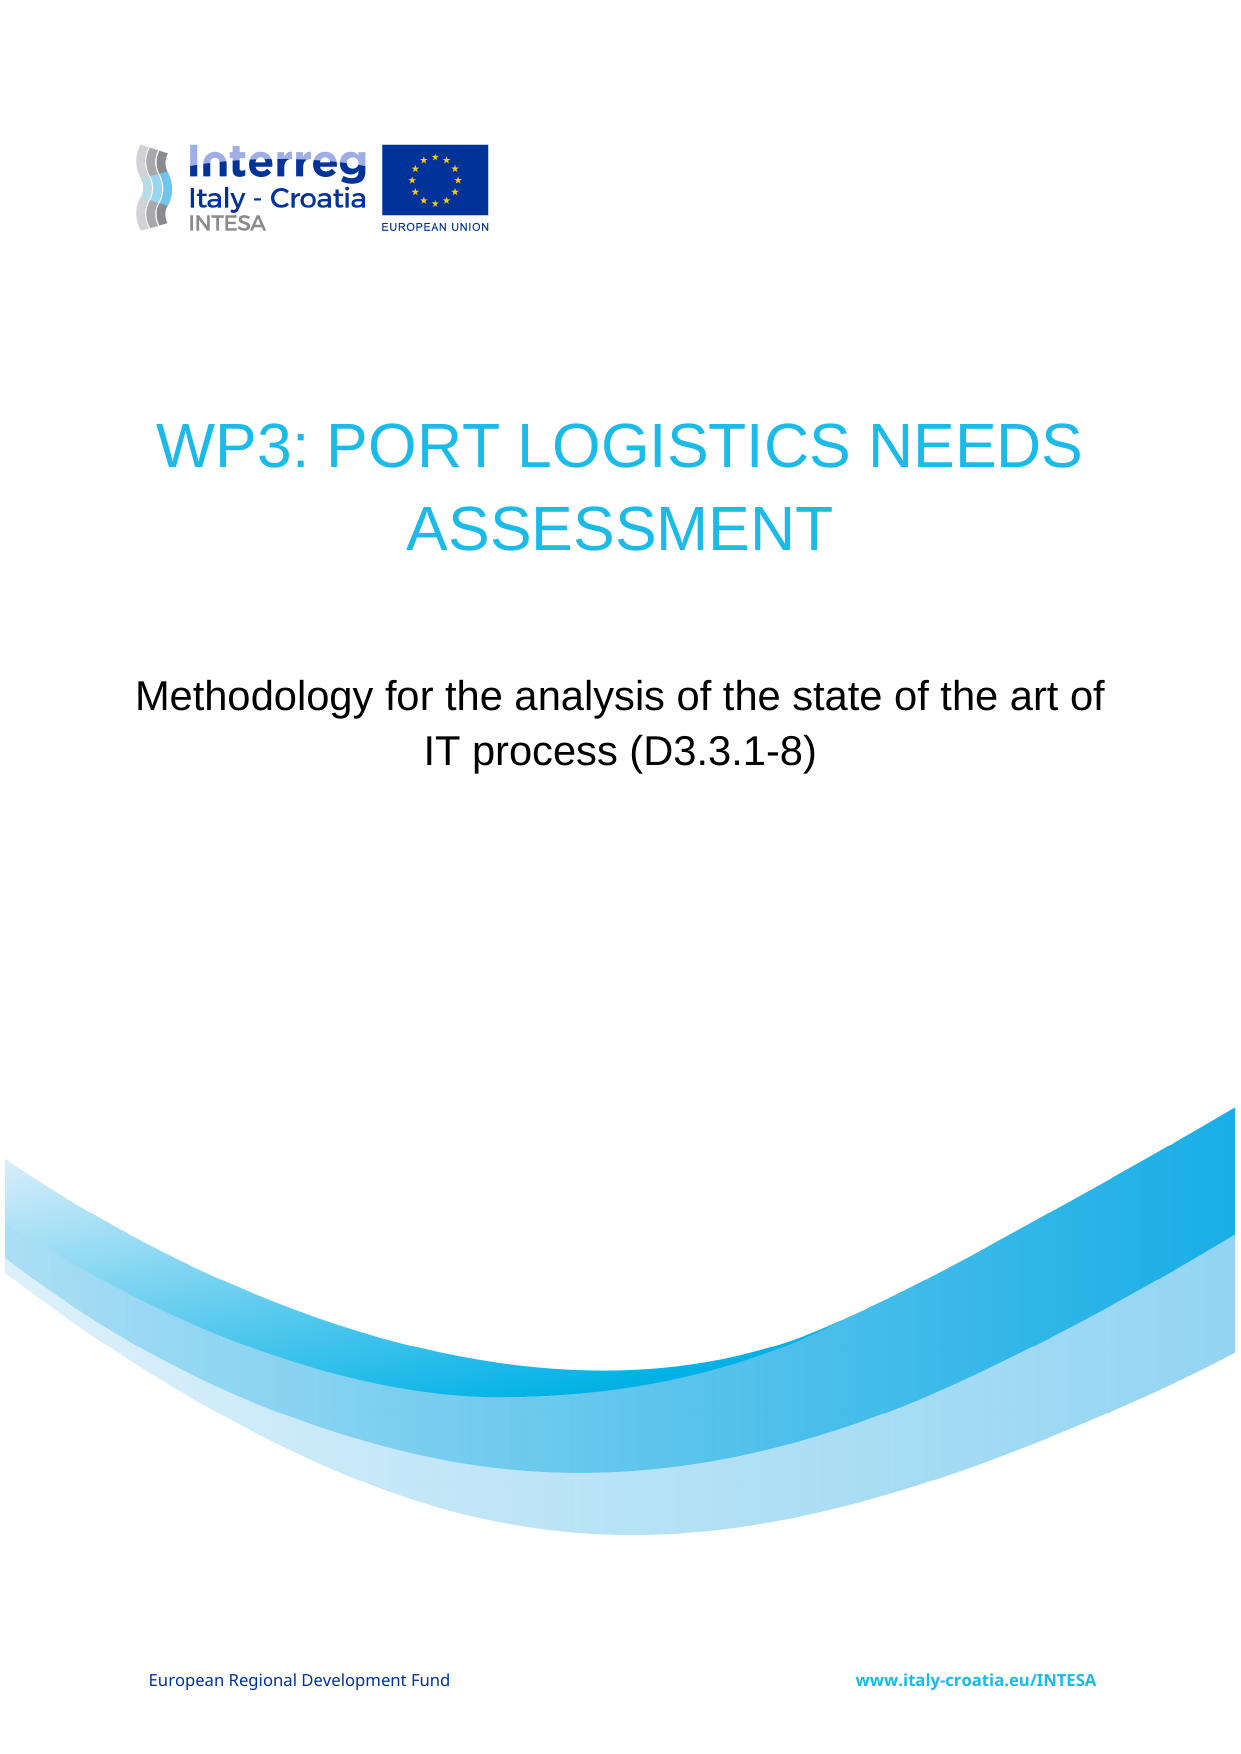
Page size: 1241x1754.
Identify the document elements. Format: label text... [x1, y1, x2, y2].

text WP3: PORT LOGISTICS NEEDS ASSESSMENT [133, 409, 1107, 563]
picture [5, 7, 1235, 1748]
text Methodology for the analysis of the state of the art of IT process (D3.3.1-8) [133, 671, 1107, 774]
